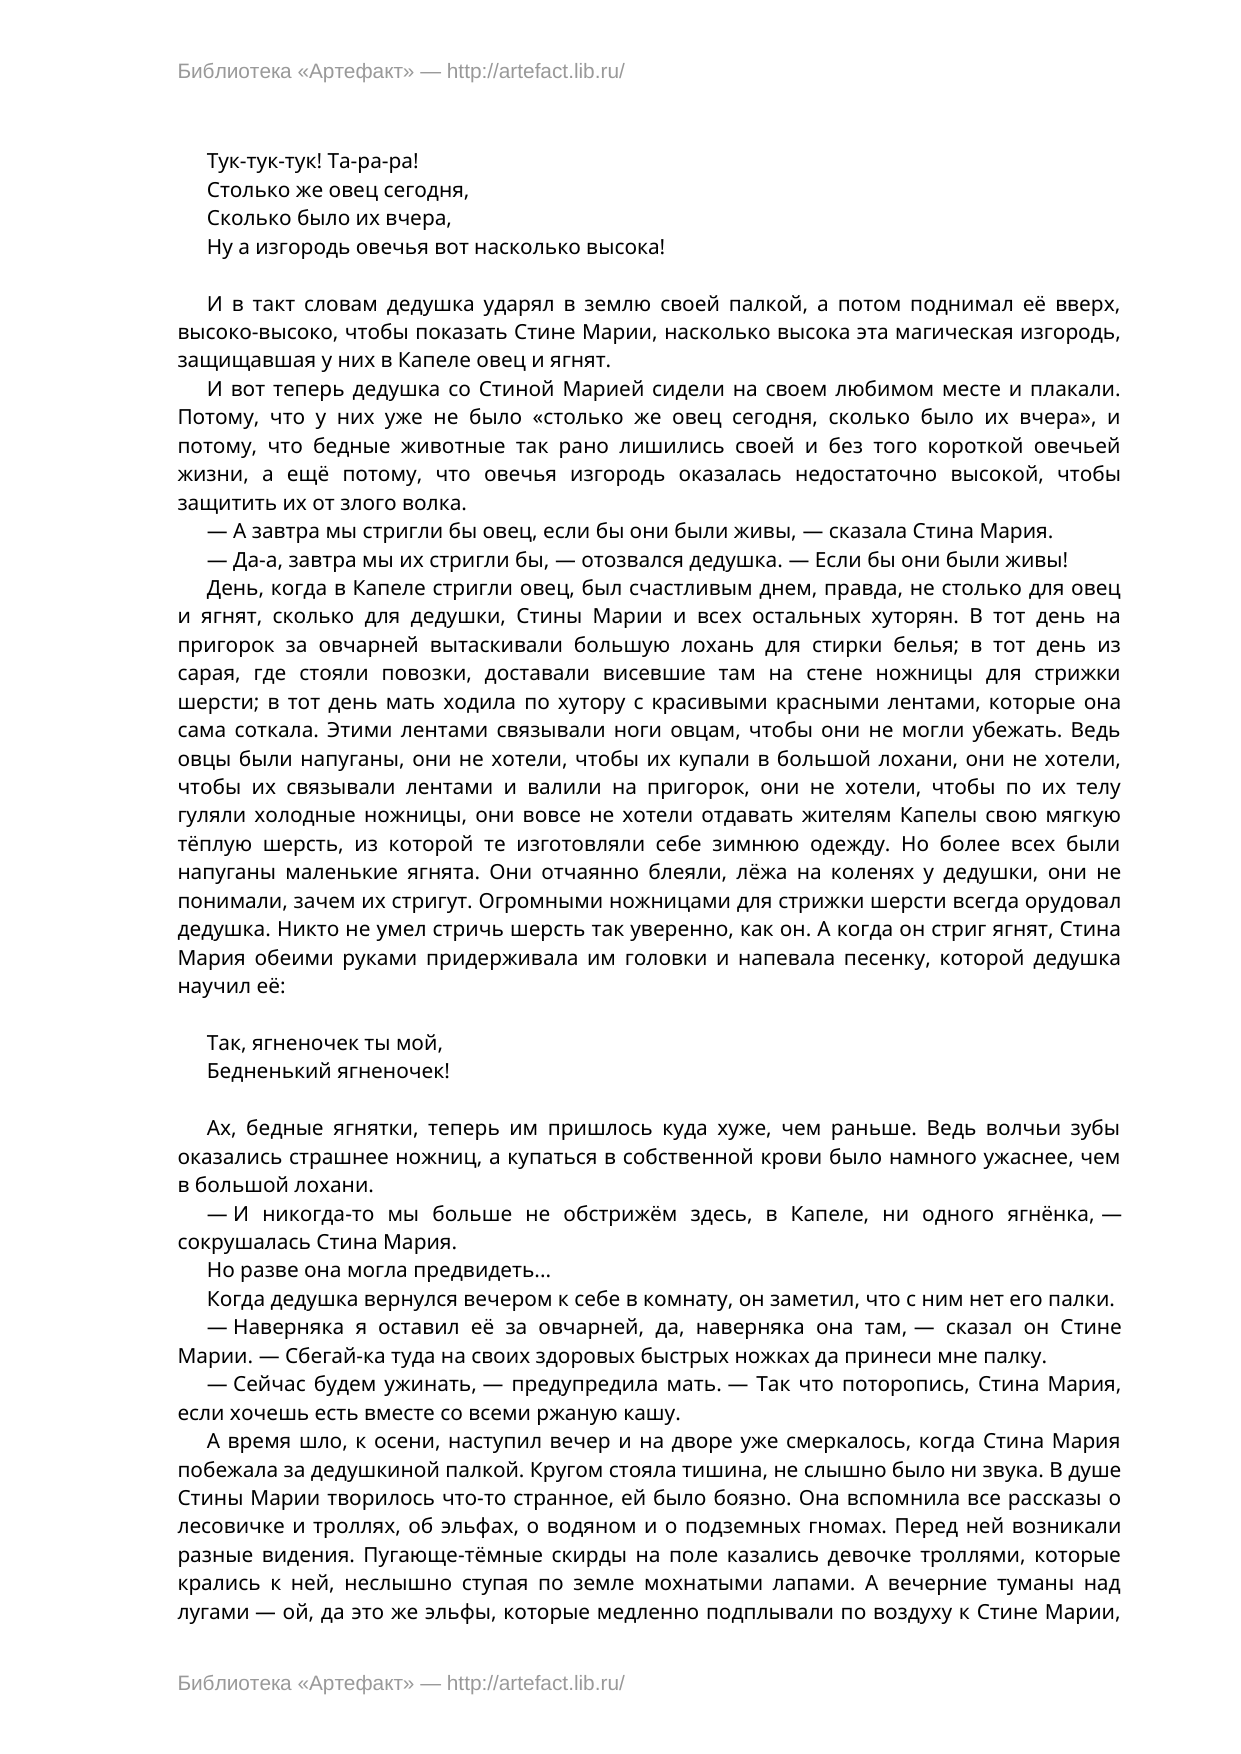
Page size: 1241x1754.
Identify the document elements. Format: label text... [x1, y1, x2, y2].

text — Наверняка я оставил её за овчарней, да, наверняка она там, — сказал он Стине Марии. — Сбегай-ка туда на своих здоровых быстрых ножках да принеси мне палку. [177, 1312, 1122, 1369]
text Бедненький ягненочек! [177, 1057, 1122, 1085]
text Сколько было их вчера, [177, 203, 1122, 232]
text — А завтра мы стригли бы овец, если бы они были живы, — сказала Стина Мария. [177, 516, 1122, 545]
text Столько же овец сегодня, [177, 175, 1122, 203]
text Но разве она могла предвидеть... [177, 1256, 1122, 1284]
text И вот теперь дедушка со Стиной Марией сидели на своем любимом месте и плакали. Потому, что у них уже не было «столько же овец сегодня, сколько было их вчера», и потому, что бедные животные так рано лишились своей и без того короткой овечьей жизни, а ещё потому, что овечья изгородь оказалась недостаточно высокой, чтобы защитить их от злого волка. [177, 374, 1122, 516]
text Когда дедушка вернулся вечером к себе в комнату, он заметил, что с ним нет его палки. [177, 1284, 1122, 1312]
text Тук-тук-тук! Та-ра-ра! [177, 147, 1122, 175]
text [177, 1426, 1122, 1625]
text День, когда в Капеле стригли овец, был счастливым днем, правда, не столько для овец и ягнят, сколько для дедушки, Стины Марии и всех остальных хуторян. В тот день на пригорок за овчарней вытаскивали большую лохань для стирки белья; в тот день из сарая, где стояли повозки, доставали висевшие там на стене ножницы для стрижки шерсти; в тот день мать ходила по хутору с красивыми красными лентами, которые она сама соткала. Этими лентами связывали ноги овцам, чтобы они не могли убежать. Ведь овцы были напуганы, они не хотели, чтобы их купали в большой лохани, они не хотели, чтобы их связывали лентами и валили на пригорок, они не хотели, чтобы по их телу гуляли холодные ножницы, они вовсе не хотели отдавать жителям Капелы свою мягкую тёплую шерсть, из которой те изготовляли себе зимнюю одежду. Но более всех были напуганы маленькие ягнята. Они отчаянно блеяли, лёжа на коленях у дедушки, они не понимали, зачем их стригут. Огромными ножницами для стрижки шерсти всегда орудовал дедушка. Никто не умел стричь шерсть так уверенно, как он. А когда он стриг ягнят, Стина Мария обеими руками придерживала им головки и напевала песенку, которой дедушка научил её: [177, 573, 1122, 1000]
text Так, ягненочек ты мой, [177, 1028, 1122, 1057]
text — И никогда-то мы больше не обстрижём здесь, в Капеле, ни одного ягнёнка, — сокрушалась Стина Мария. [177, 1199, 1122, 1256]
text И в такт словам дедушка ударял в землю своей палкой, а потом поднимал её вверх, высоко-высоко, чтобы показать Стине Марии, насколько высока эта магическая изгородь, защищавшая у них в Капеле овец и ягнят. [177, 289, 1122, 374]
text Ах, бедные ягнятки, теперь им пришлось куда хуже, чем раньше. Ведь волчьи зубы оказались страшнее ножниц, а купаться в собственной крови было намного ужаснее, чем в большой лохани. [177, 1113, 1122, 1199]
text Ну а изгородь овечья вот насколько высока! [177, 232, 1122, 260]
text — Сейчас будем ужинать, — предупредила мать. — Так что поторопись, Стина Мария, если хочешь есть вместе со всеми ржаную кашу. [177, 1369, 1122, 1426]
text — Да-а, завтра мы их стригли бы, — отозвался дедушка. — Если бы они были живы! [177, 545, 1122, 573]
